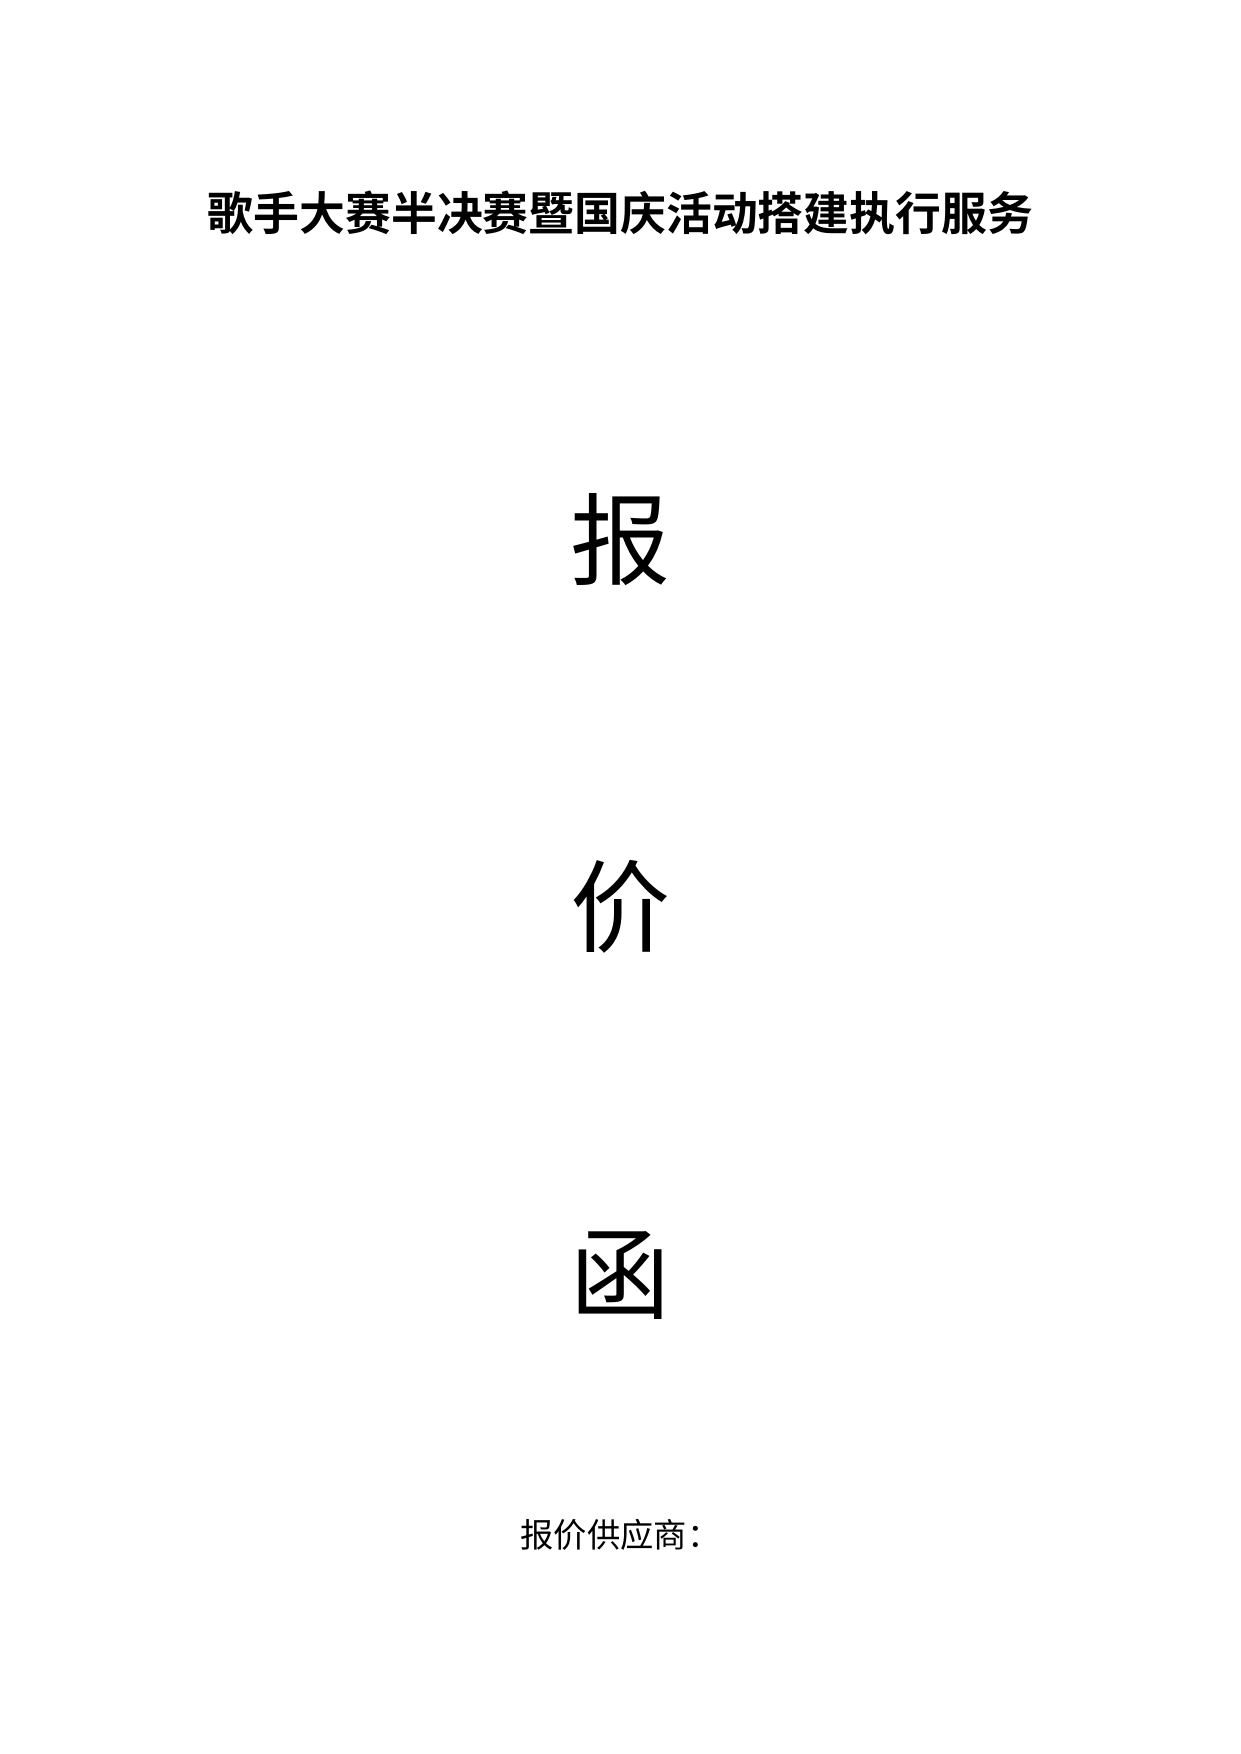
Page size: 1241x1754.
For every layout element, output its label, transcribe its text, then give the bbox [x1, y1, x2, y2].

text 报价供应商： [187, 1501, 1053, 1566]
text 函 [187, 1186, 1053, 1349]
text 价 [187, 819, 1053, 982]
text 歌手大赛半决赛暨国庆活动搭建执行服务 [187, 162, 1053, 259]
text 报 [187, 452, 1053, 615]
